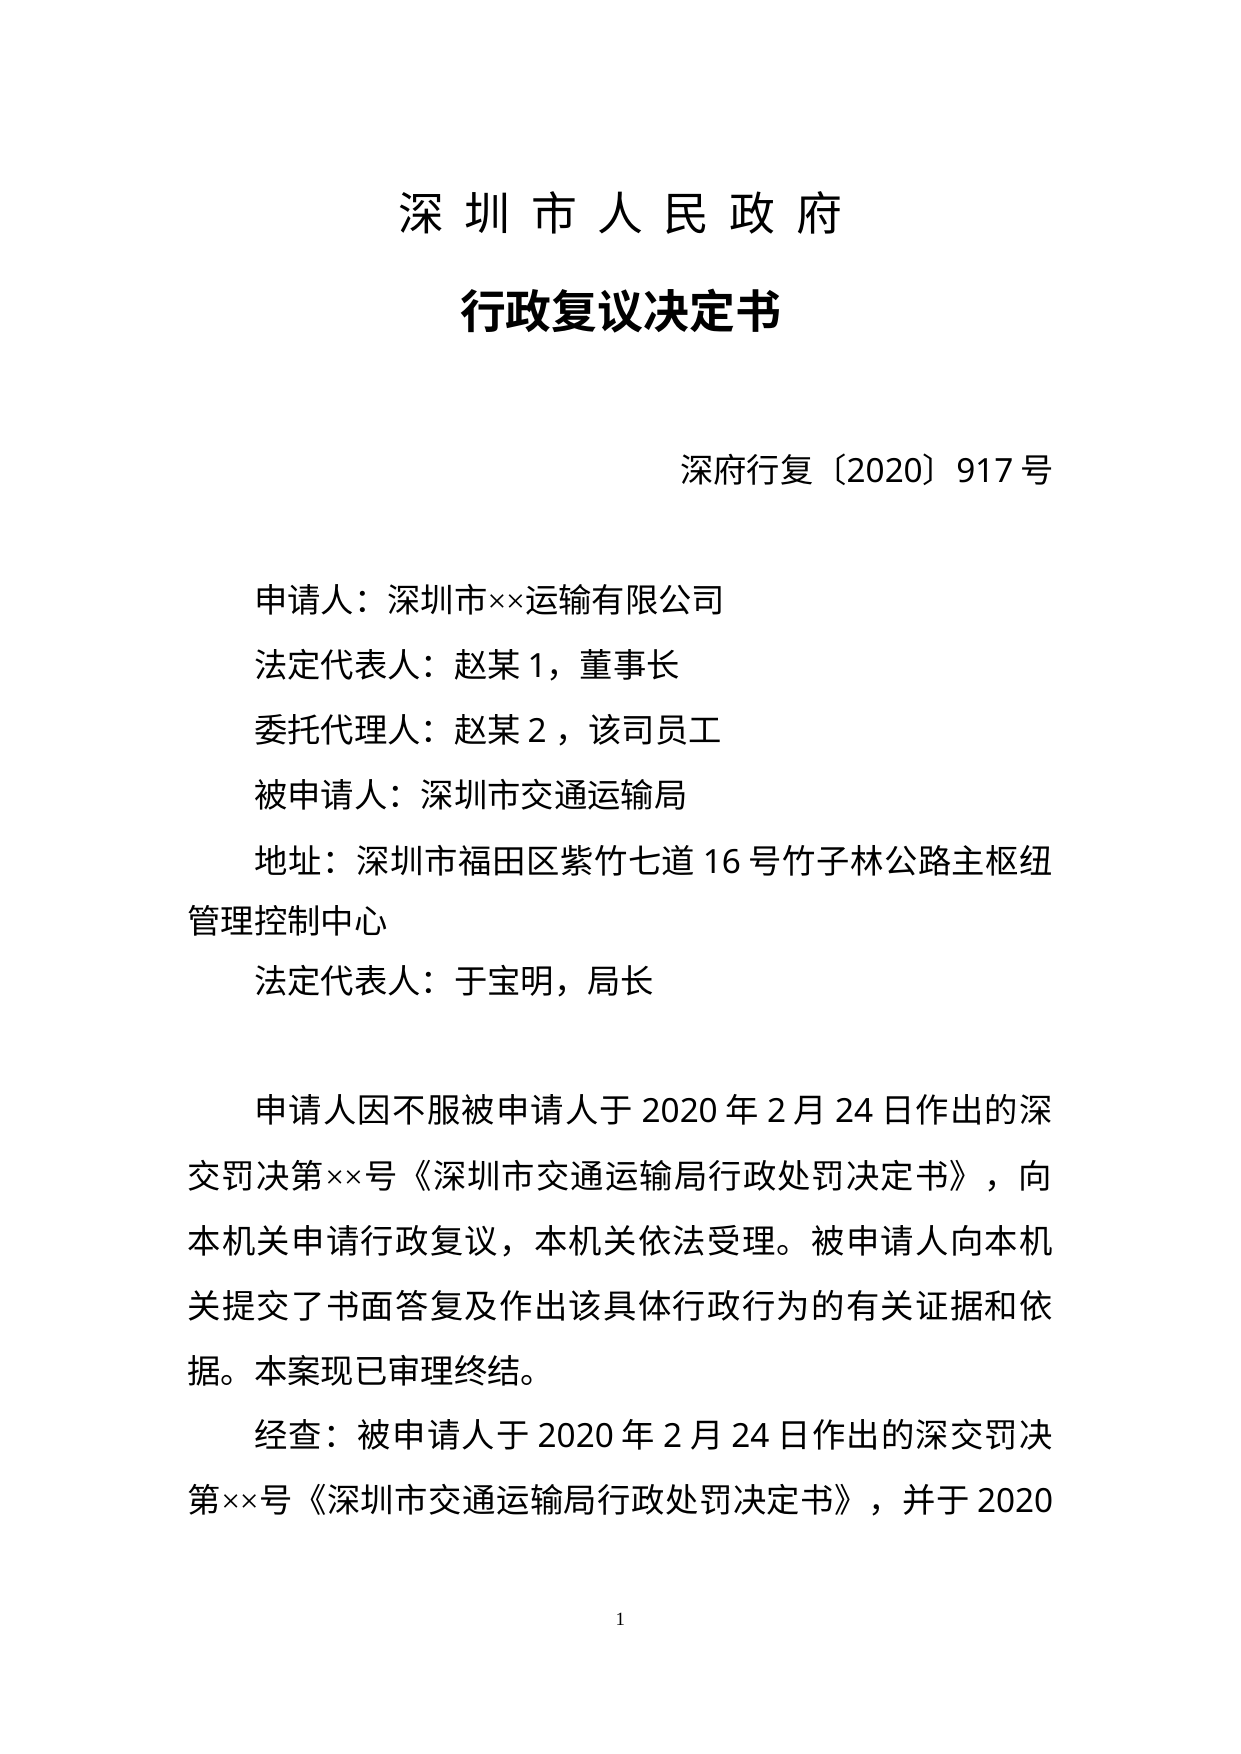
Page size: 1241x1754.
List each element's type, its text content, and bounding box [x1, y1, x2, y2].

text 深 圳 市 人 民 政 府 [187, 162, 1053, 259]
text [187, 1401, 1053, 1531]
text 行政复议决定书 [187, 259, 1053, 357]
text 法定代表人：赵某1，董事长 [187, 630, 1053, 695]
text 深府行复〔2020〕917号 [187, 435, 1053, 500]
text 申请人因不服被申请人于2020年2月24日作出的深交罚决第××号《深圳市交通运输局行政处罚决定书》，向本机关申请行政复议，本机关依法受理。被申请人向本机关提交了书面答复及作出该具体行政行为的有关证据和依据。本案现已审理终结。 [187, 1076, 1053, 1401]
text 申请人：深圳市××运输有限公司 [187, 565, 1053, 630]
text 委托代理人：赵某2 ，该司员工 [187, 695, 1053, 760]
text 地址：深圳市福田区紫竹七道16号竹子林公路主枢纽管理控制中心 [187, 825, 1053, 946]
text 被申请人：深圳市交通运输局 [187, 760, 1053, 825]
text 法定代表人：于宝明，局长 [187, 946, 1053, 1011]
